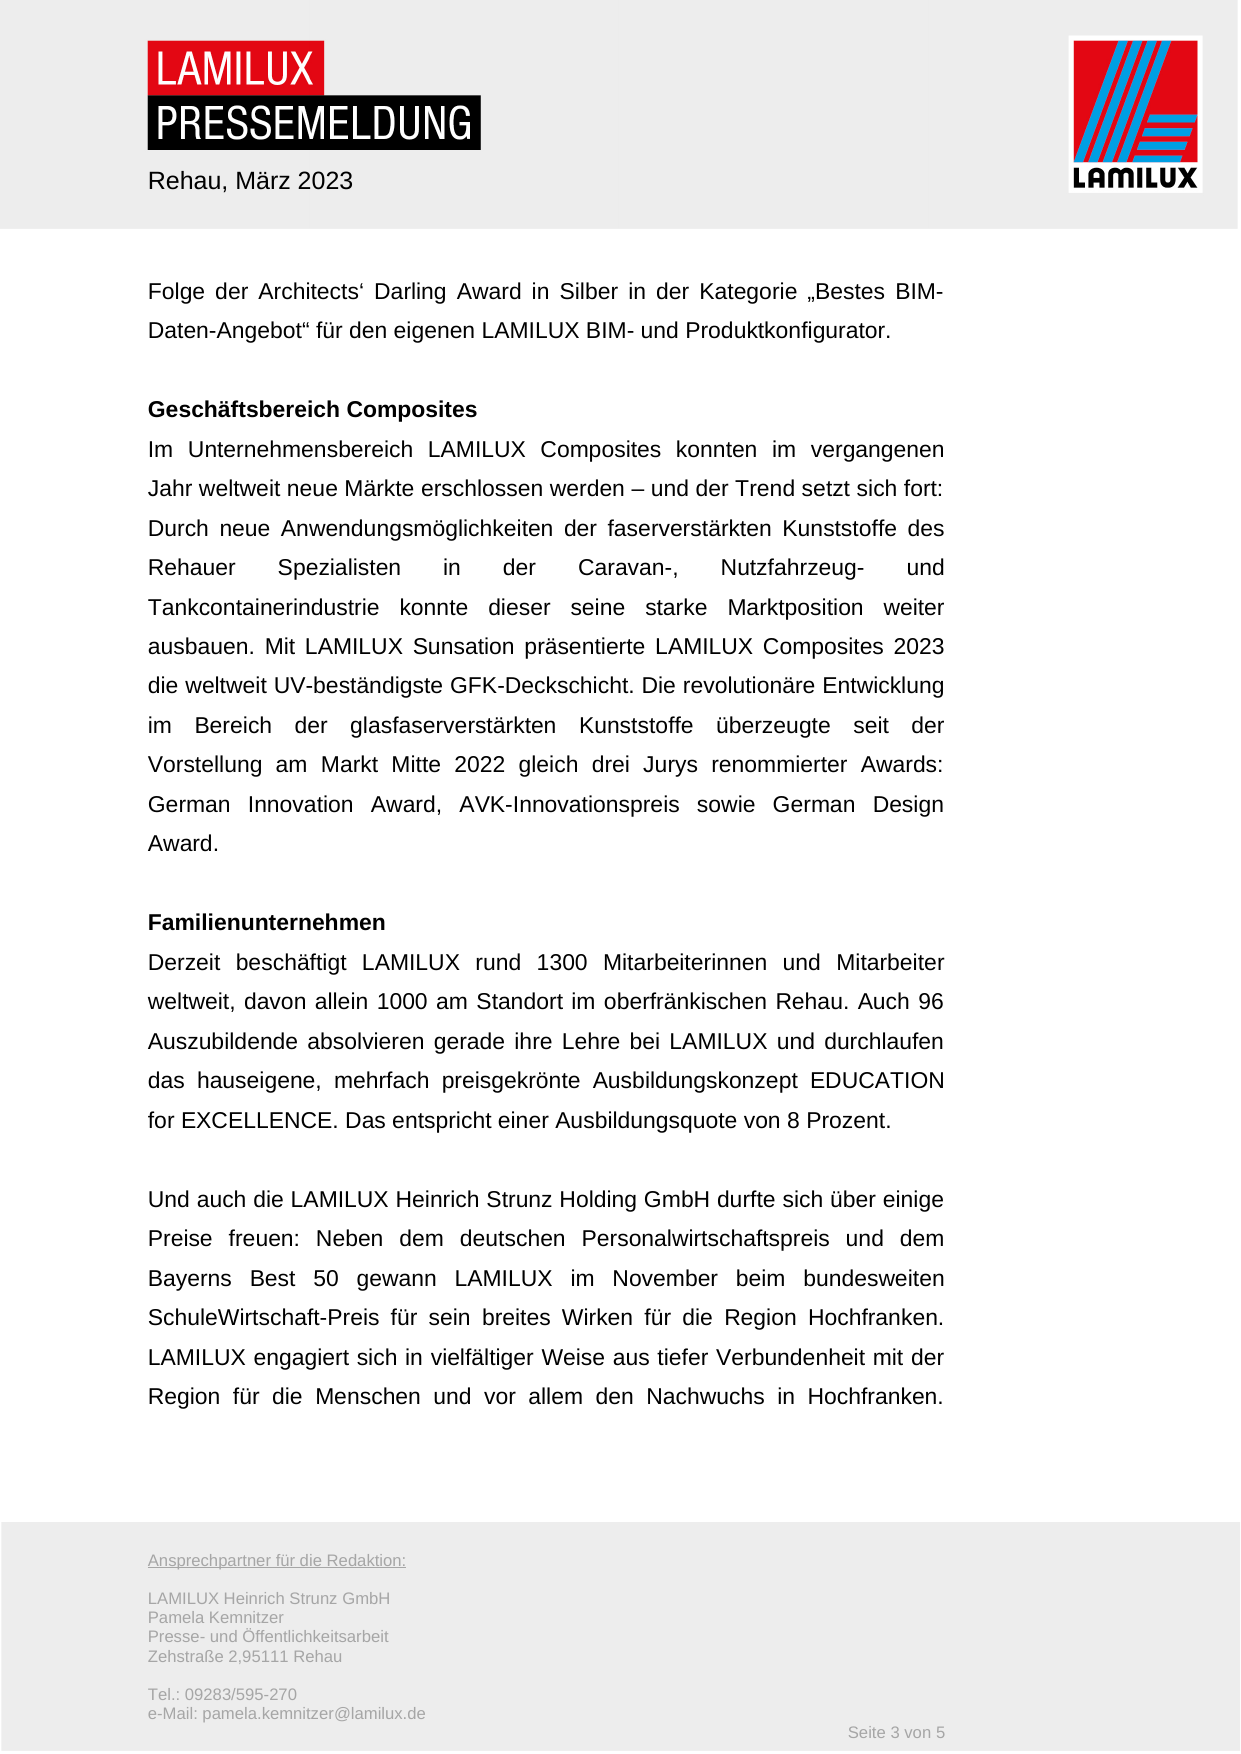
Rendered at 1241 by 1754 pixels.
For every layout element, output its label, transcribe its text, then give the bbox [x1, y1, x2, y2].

text Derzeit beschäftigt LAMILUX rund 1300 Mitarbeiterinnen und Mitarbeiter weltweit, davon allein 1000 am Standort im oberfränkischen Rehau. Auch 96 Auszubildende absolvieren gerade ihre Lehre bei LAMILUX und durchlaufen das hauseigene, mehrfach preisgekrönte Ausbildungskonzept EDUCATION for EXCELLENCE. Das entspricht einer Ausbildungsquote von 8 Prozent. [148, 949, 945, 1133]
text Im Unternehmensbereich LAMILUX Composites konnten im vergangenen Jahr weltweit neue Märkte erschlossen werden – und der Trend setzt sich fort: Durch neue Anwendungsmöglichkeiten der faserverstärkten Kunststoffe des Rehauer Spezialisten in der Caravan-, Nutzfahrzeug- und Tankcontainerindustrie konnte dieser seine starke Marktposition weiter ausbauen. Mit LAMILUX Sunsation präsentierte LAMILUX Composites 2023 die weltweit UV-beständigste GFK-Deckschicht. Die revolutionäre Entwicklung im Bereich der glasfaserverstärkten Kunststoffe überzeugte seit der Vorstellung am Markt Mitte 2022 gleich drei Jurys renommierter Awards: German Innovation Award, AVK-Innovationspreis sowie German Design Award. [148, 436, 945, 857]
picture [1, 1522, 1241, 1751]
text Familienunternehmen [148, 909, 945, 936]
picture [0, 0, 1238, 229]
text Geschäftsbereich Composites [148, 396, 945, 422]
